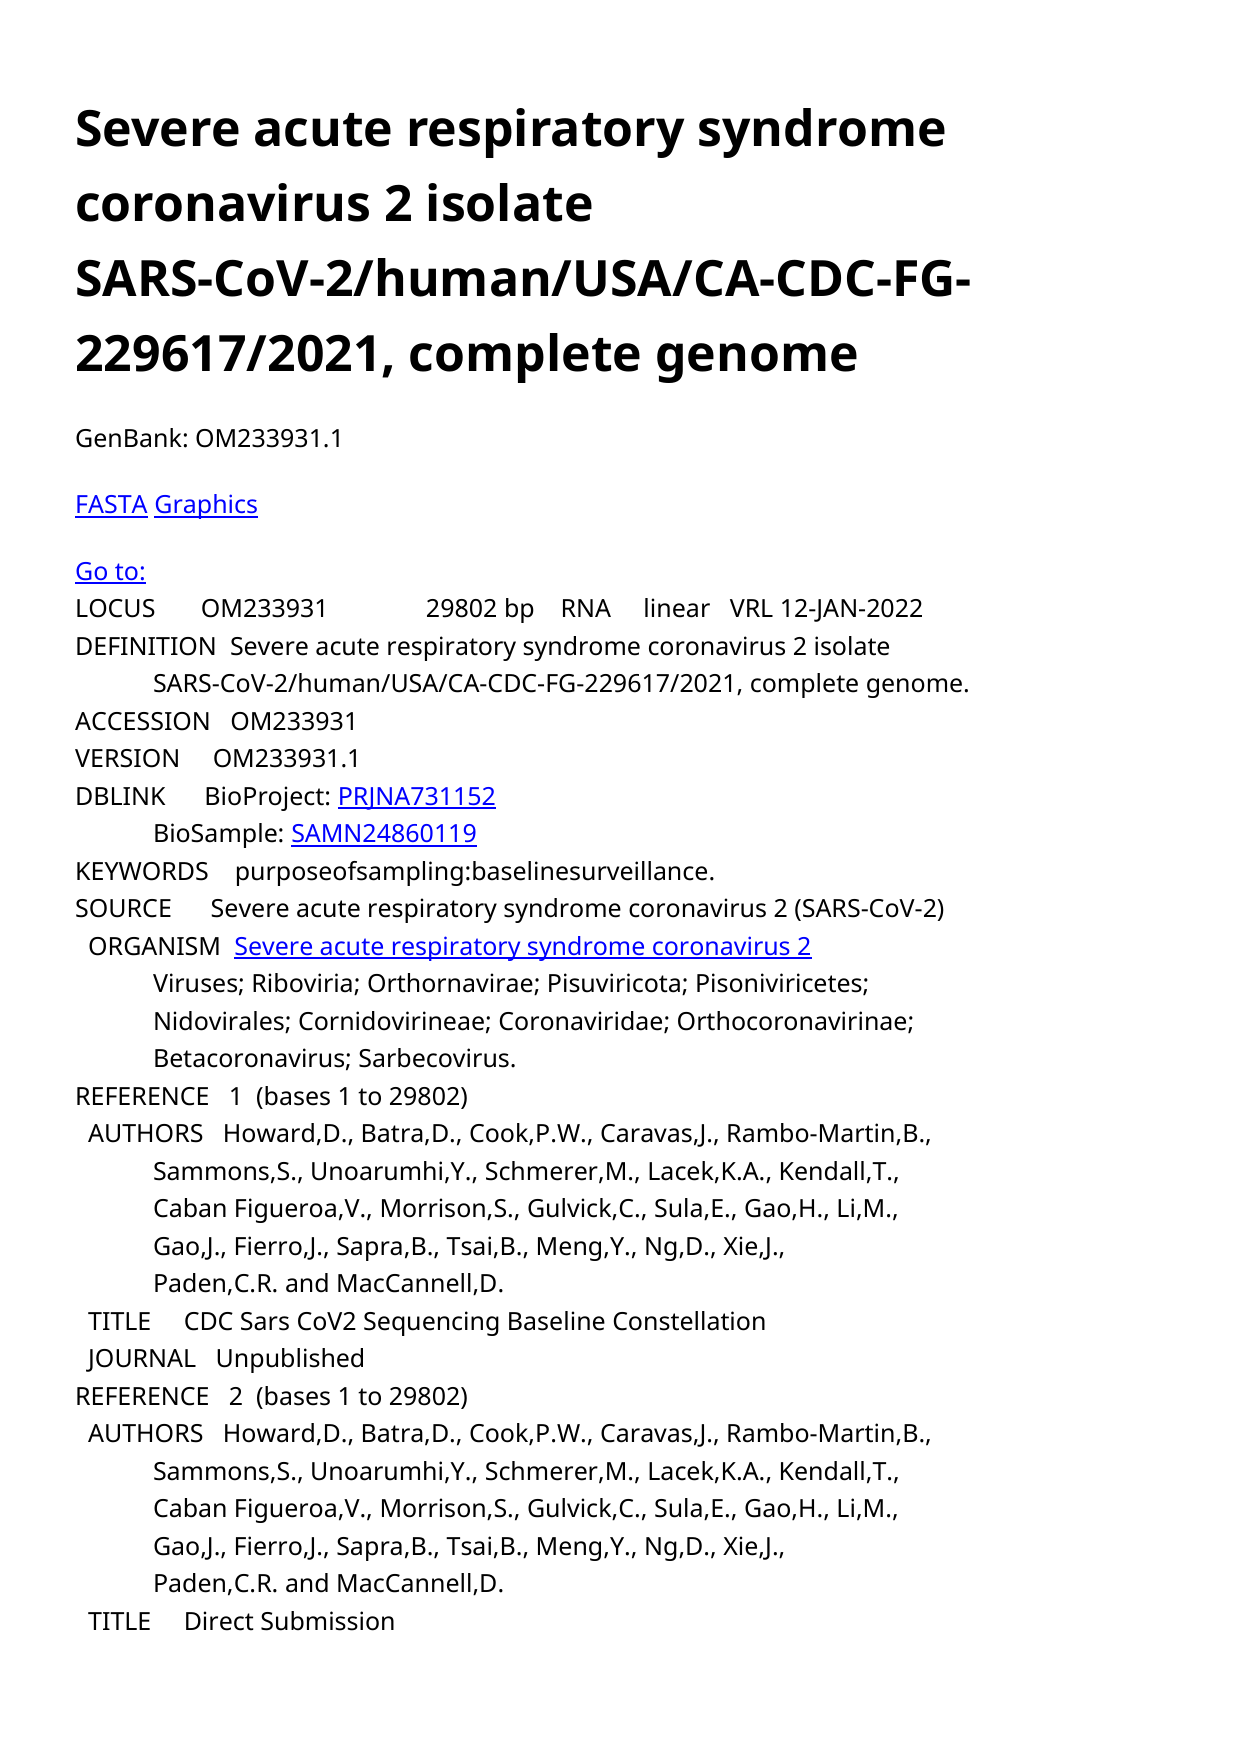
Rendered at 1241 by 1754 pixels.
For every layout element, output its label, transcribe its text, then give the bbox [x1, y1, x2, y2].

text AUTHORS Howard,D., Batra,D., Cook,P.W., Caravas,J., Rambo-Martin,B., [75, 1414, 1165, 1452]
text Sammons,S., Unoarumhi,Y., Schmerer,M., Lacek,K.A., Kendall,T., [75, 1152, 1165, 1189]
text GenBank: OM233931.1 [75, 419, 1165, 456]
text AUTHORS Howard,D., Batra,D., Cook,P.W., Caravas,J., Rambo-Martin,B., [75, 1114, 1165, 1152]
text DBLINK BioProject: PRJNA731152 [75, 777, 1165, 814]
text Go to: [75, 552, 1165, 589]
text ORGANISM Severe acute respiratory syndrome coronavirus 2 [75, 927, 1165, 964]
text Viruses; Riboviria; Orthornavirae; Pisuviricota; Pisoniviricetes; [75, 964, 1165, 1002]
text DEFINITION Severe acute respiratory syndrome coronavirus 2 isolate [75, 627, 1165, 664]
text LOCUS OM233931 29802 bp RNA linear VRL 12-JAN-2022 [75, 589, 1165, 627]
text Paden,C.R. and MacCannell,D. [75, 1264, 1165, 1302]
text BioSample: SAMN24860119 [75, 814, 1165, 852]
text Severe acute respiratory syndrome coronavirus 2 isolate SARS-CoV-2/human/USA/CA-CDC-FG-229617/2021, complete genome [75, 89, 1165, 389]
text REFERENCE 2 (bases 1 to 29802) [75, 1377, 1165, 1414]
text Nidovirales; Cornidovirineae; Coronaviridae; Orthocoronavirinae; [75, 1002, 1165, 1039]
text Betacoronavirus; Sarbecovirus. [75, 1039, 1165, 1077]
text JOURNAL Unpublished [75, 1339, 1165, 1377]
text Gao,J., Fierro,J., Sapra,B., Tsai,B., Meng,Y., Ng,D., Xie,J., [75, 1227, 1165, 1264]
text Gao,J., Fierro,J., Sapra,B., Tsai,B., Meng,Y., Ng,D., Xie,J., [75, 1527, 1165, 1564]
text FASTA Graphics [75, 485, 1165, 523]
text VERSION OM233931.1 [75, 739, 1165, 777]
text ACCESSION OM233931 [75, 702, 1165, 739]
text TITLE Direct Submission [75, 1602, 1165, 1639]
text SARS-CoV-2/human/USA/CA-CDC-FG-229617/2021, complete genome. [75, 664, 1165, 702]
text KEYWORDS purposeofsampling:baselinesurveillance. [75, 852, 1165, 889]
text TITLE CDC Sars CoV2 Sequencing Baseline Constellation [75, 1302, 1165, 1339]
text Paden,C.R. and MacCannell,D. [75, 1564, 1165, 1602]
text SOURCE Severe acute respiratory syndrome coronavirus 2 (SARS-CoV-2) [75, 889, 1165, 927]
text REFERENCE 1 (bases 1 to 29802) [75, 1077, 1165, 1114]
text Caban Figueroa,V., Morrison,S., Gulvick,C., Sula,E., Gao,H., Li,M., [75, 1489, 1165, 1527]
text Caban Figueroa,V., Morrison,S., Gulvick,C., Sula,E., Gao,H., Li,M., [75, 1189, 1165, 1227]
text Sammons,S., Unoarumhi,Y., Schmerer,M., Lacek,K.A., Kendall,T., [75, 1452, 1165, 1489]
